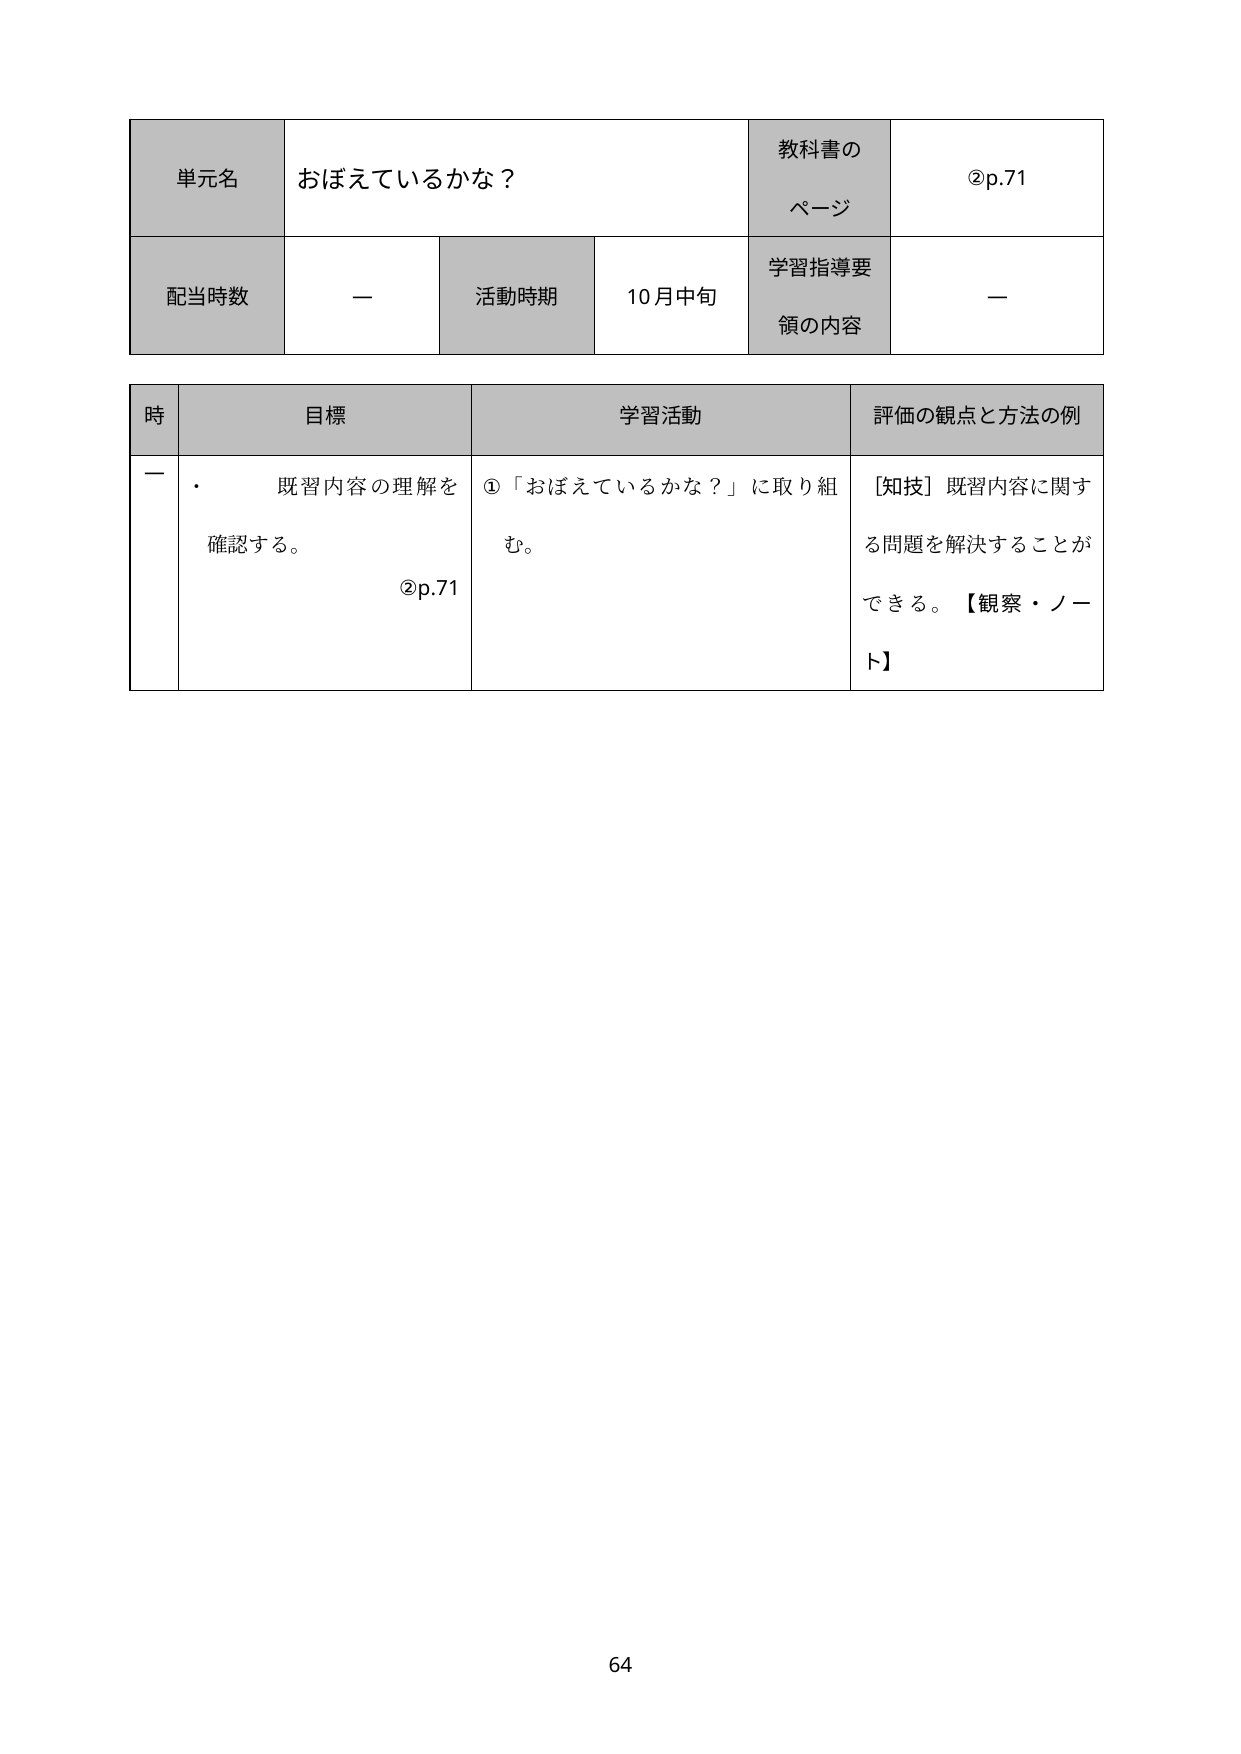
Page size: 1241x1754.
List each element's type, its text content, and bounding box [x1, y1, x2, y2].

table_header ②p.71 [891, 120, 1103, 236]
table_cell ― [891, 237, 1103, 354]
table_cell 学習指導要領の内容 [749, 237, 890, 354]
table_header おぼえているかな？ [285, 120, 748, 236]
table_cell ― [131, 456, 178, 690]
table_cell 10月中旬 [595, 237, 748, 354]
table_header 教科書の ページ [749, 120, 890, 236]
table_header 目標 [179, 385, 471, 455]
table_header 単元名 [131, 120, 284, 236]
table_header 時 [131, 385, 178, 455]
table_cell ［知技］既習内容に関する問題を解決することができる。【観察・ノート】 [851, 456, 1103, 690]
table_header 学習活動 [472, 385, 850, 455]
table_cell 活動時期 [440, 237, 594, 354]
table_cell ①「おぼえているかな？」に取り組む。 [472, 456, 850, 690]
table_cell 配当時数 [131, 237, 284, 354]
table_header 評価の観点と方法の例 [851, 385, 1103, 455]
table_cell 既習内容の理解を確認する。 ②p.71 [179, 456, 471, 690]
table_cell ― [285, 237, 439, 354]
